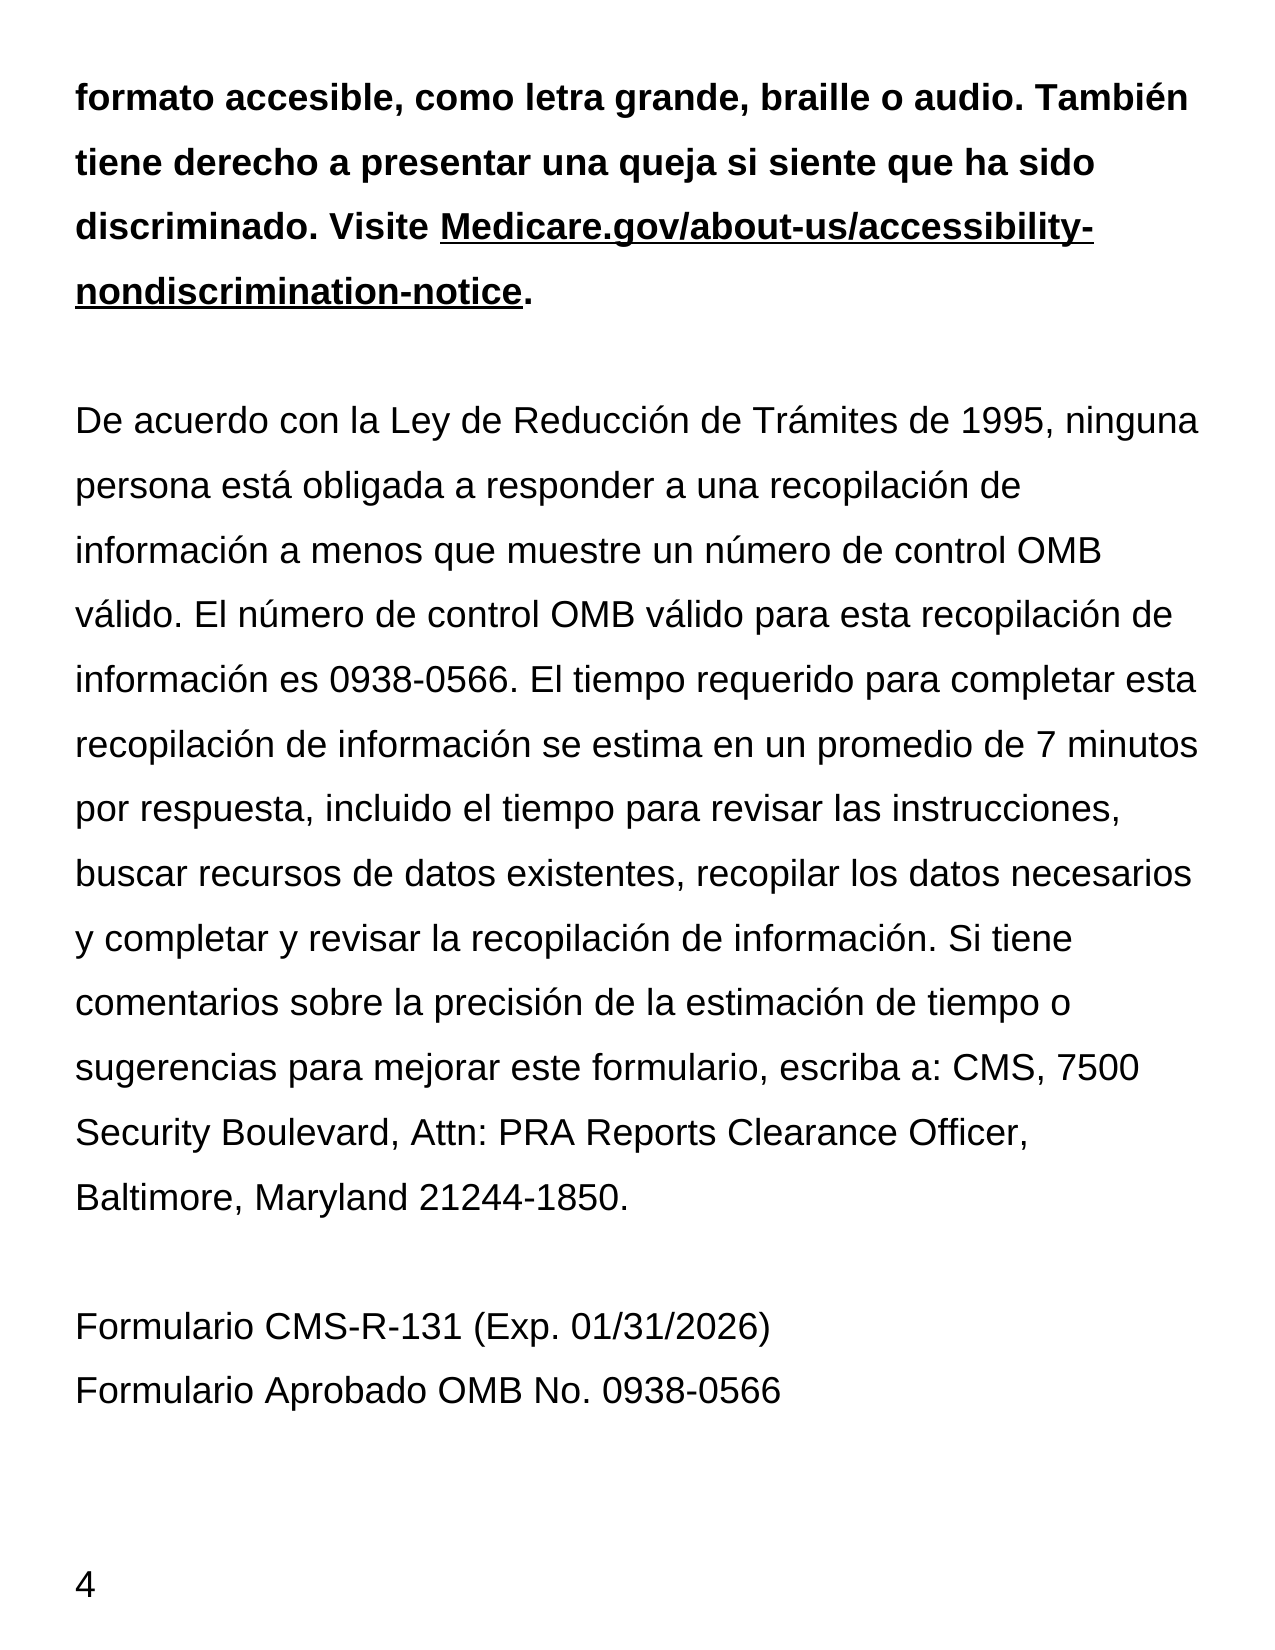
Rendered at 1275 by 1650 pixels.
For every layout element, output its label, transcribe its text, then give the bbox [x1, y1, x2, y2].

text De acuerdo con la Ley de Reducción de Trámites de 1995, ninguna persona está obligada a responder a una recopilación de información a menos que muestre un número de control OMB válido. El número de control OMB válido para esta recopilación de información es 0938-0566. El tiempo requerido para completar esta recopilación de información se estima en un promedio de 7 minutos por respuesta, incluido el tiempo para revisar las instrucciones, buscar recursos de datos existentes, recopilar los datos necesarios y completar y revisar la recopilación de información. Si tiene comentarios sobre la precisión de la estimación de tiempo o sugerencias para mejorar este formulario, escriba a: CMS, 7500 Security Boulevard, Attn: PRA Reports Clearance Officer, Baltimore, Maryland 21244-1850. [75, 398, 1200, 1218]
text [75, 75, 1200, 312]
text Formulario CMS-R-131 (Exp. 01/31/2026) Formulario Aprobado OMB No. 0938-0566 [75, 1304, 1200, 1412]
